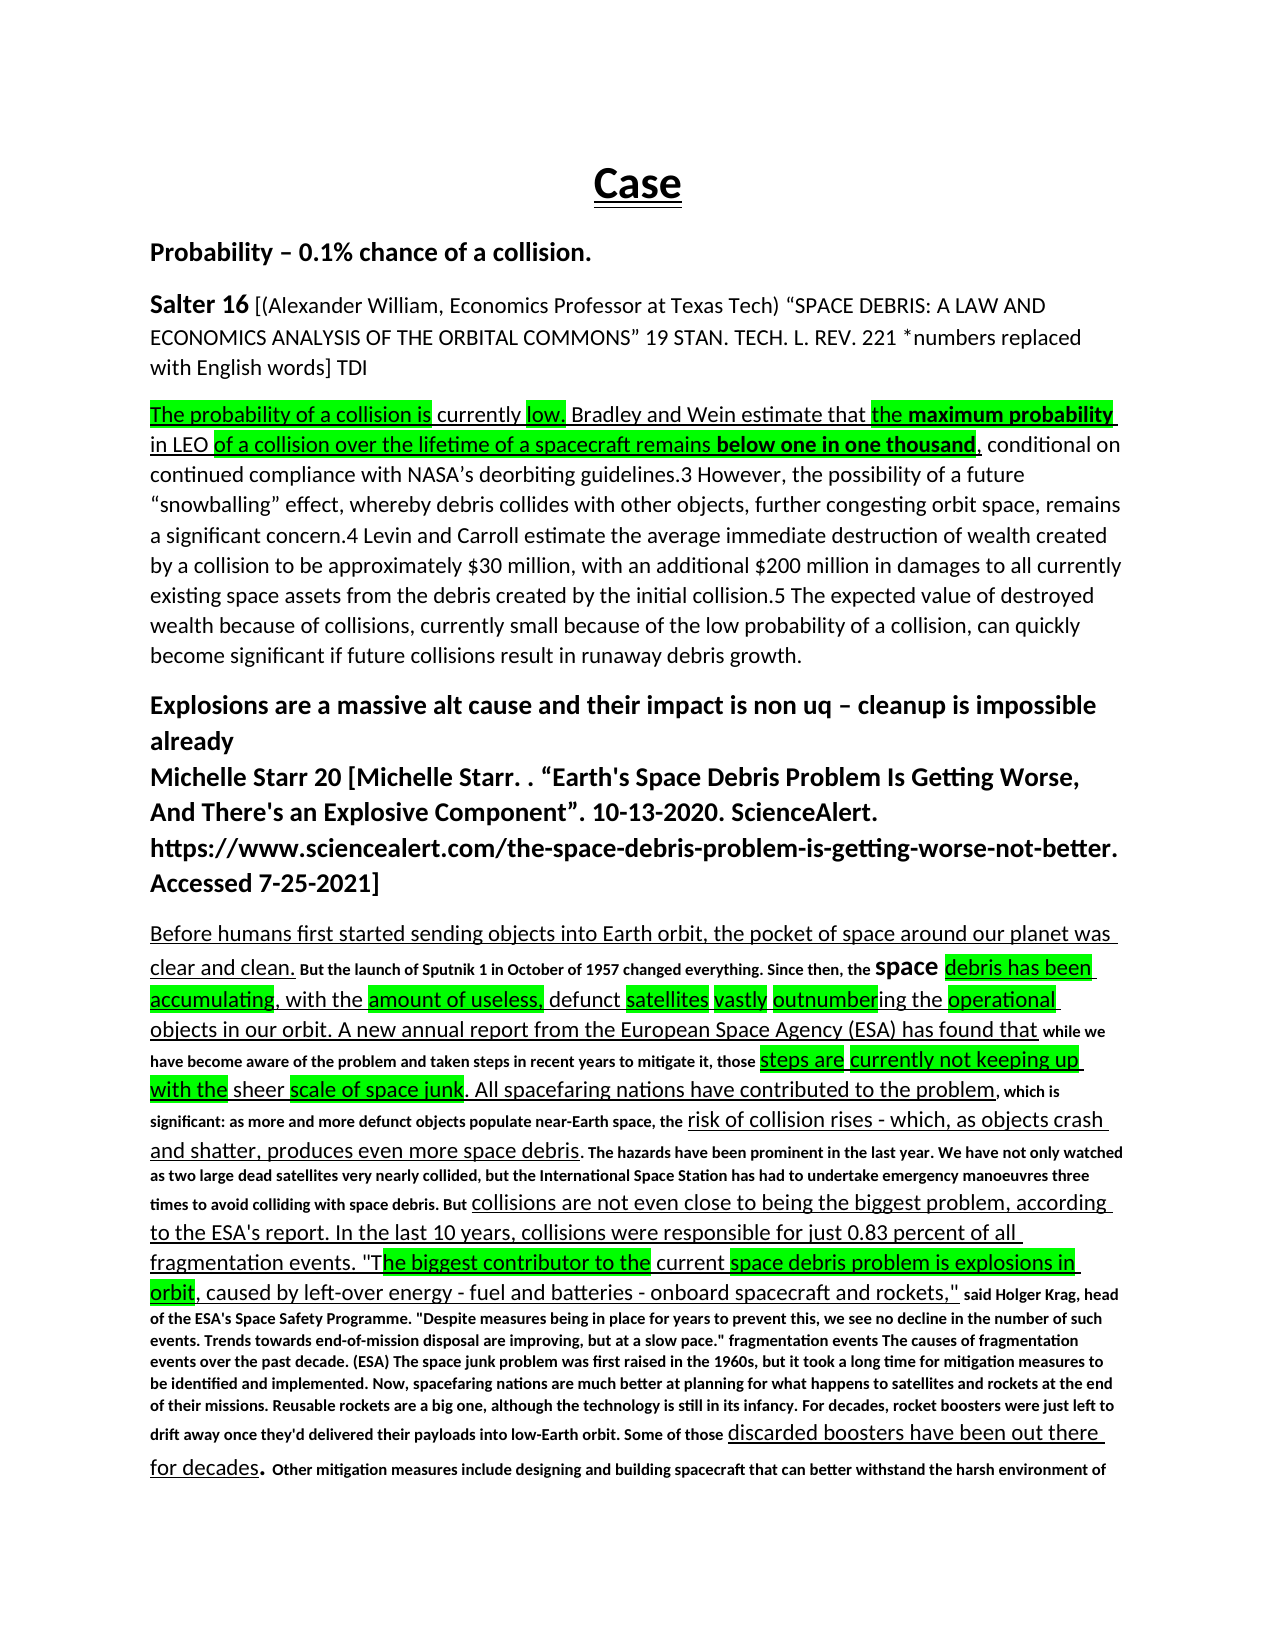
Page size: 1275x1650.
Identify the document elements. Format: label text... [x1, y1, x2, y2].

text Michelle Starr 20 [Michelle Starr. . “Earth's Space Debris Problem Is Getting Worse, And There's an Explosive Component”. 10-13-2020. ScienceAlert. https://www.sciencealert.com/the-space-debris-problem-is-getting-worse-not-better. Accessed 7-25-2021] [150, 760, 1125, 899]
subtitle Case [150, 154, 1125, 210]
text The probability of a collision is currently low. Bradley and Wein estimate that the maximum probability in LEO of a collision over the lifetime of a spacecraft remains below one in one thousand, conditional on continued compliance with NASA’s deorbiting guidelines.3 However, the possibility of a future “snowballing” effect, whereby debris collides with other objects, further congesting orbit space, remains a significant concern.4 Levin and Carroll estimate the average immediate destruction of wealth created by a collision to be approximately $30 million, with an additional $200 million in damages to all currently existing space assets from the debris created by the initial collision.5 The expected value of destroyed wealth because of collisions, currently small because of the low probability of a collision, can quickly become significant if future collisions result in runaway debris growth. [150, 400, 1125, 669]
text Probability – 0.1% chance of a collision. [150, 235, 1125, 268]
text Salter 16 [(Alexander William, Economics Professor at Texas Tech) “SPACE DEBRIS: A LAW AND ECONOMICS ANALYSIS OF THE ORBITAL COMMONS” 19 STAN. TECH. L. REV. 221 *numbers replaced with English words] TDI [150, 288, 1125, 381]
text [150, 919, 1125, 1482]
subtitle Explosions are a massive alt cause and their impact is non uq – cleanup is impossible already [150, 688, 1125, 757]
